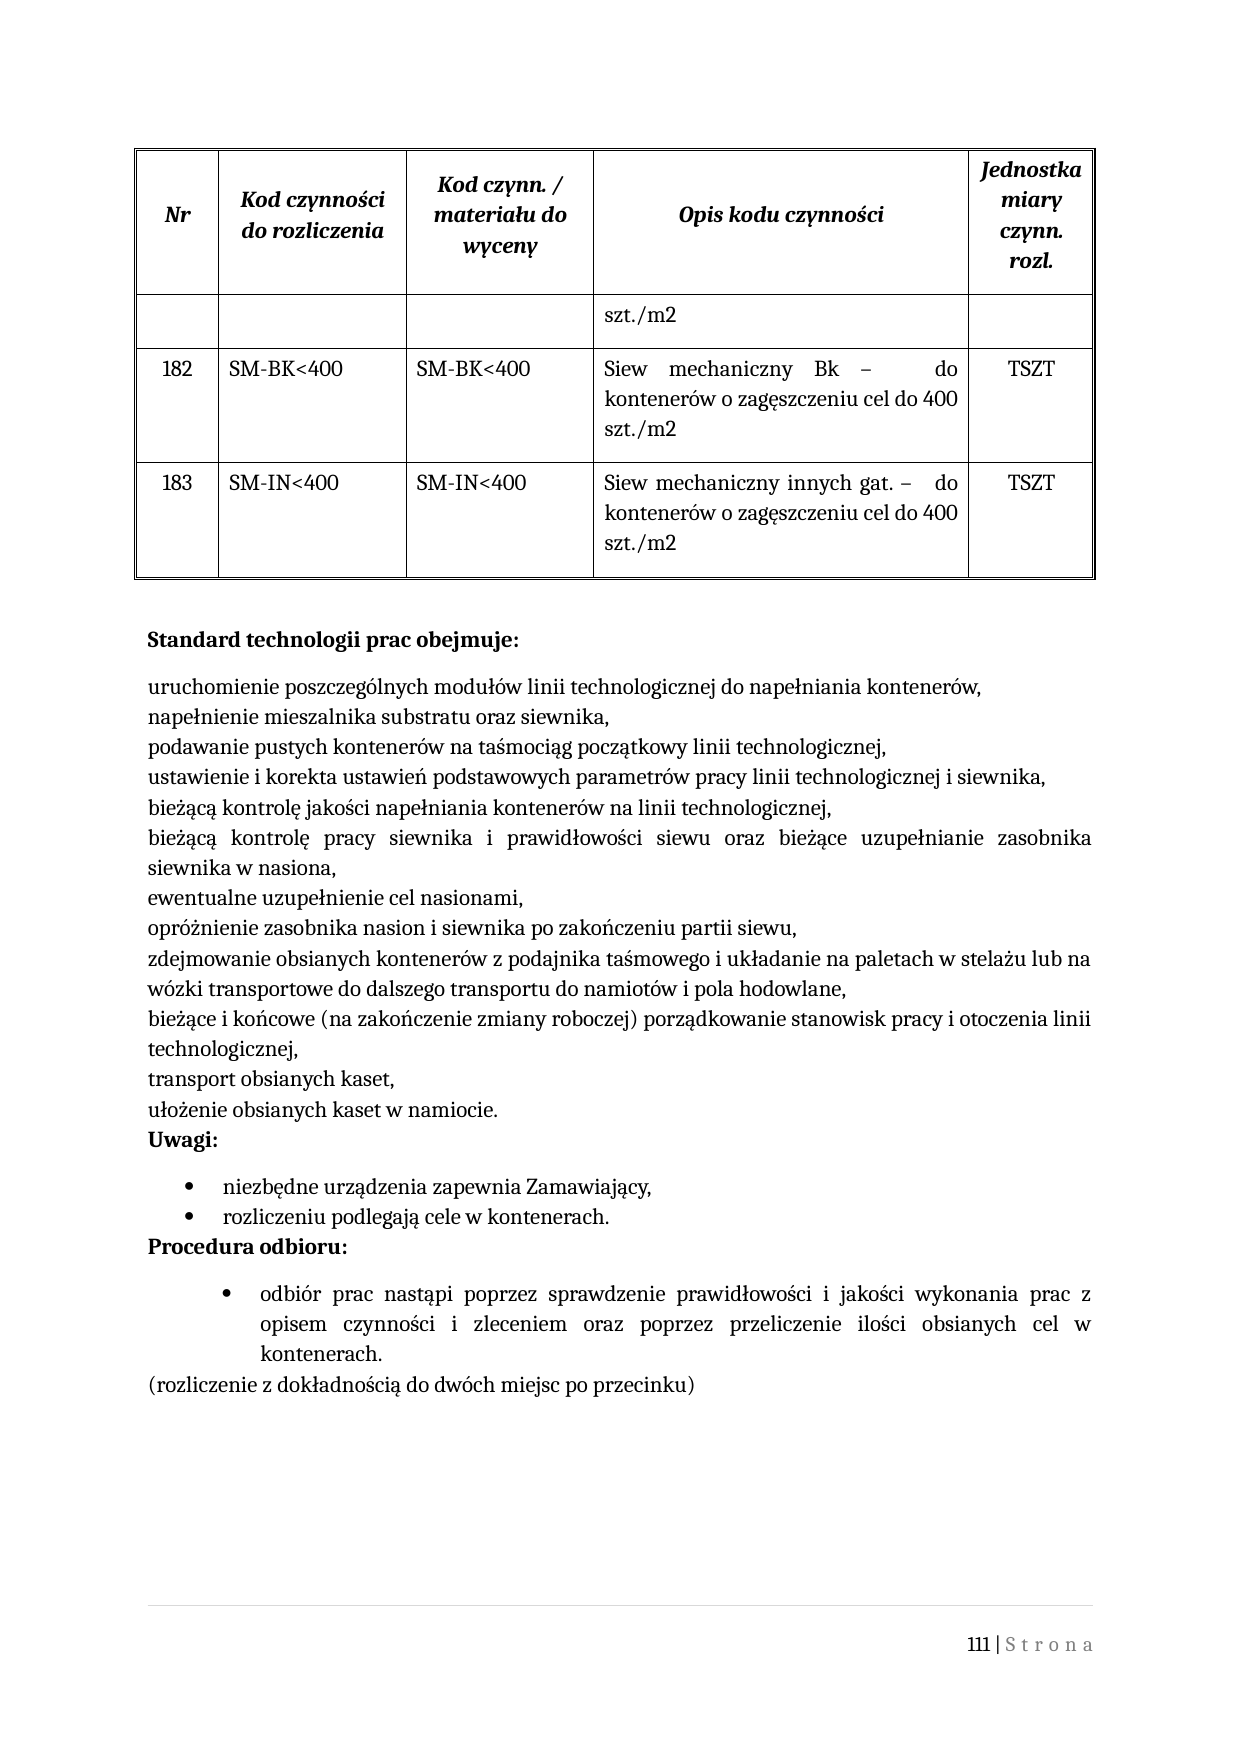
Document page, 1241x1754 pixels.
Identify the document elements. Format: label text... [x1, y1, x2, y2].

list rozliczeniu podlegają cele w kontenerach. [185, 1204, 1093, 1230]
text Standard technologii prac obejmuje: [148, 627, 1093, 653]
list niezbędne urządzenia zapewnia Zamawiający, [185, 1173, 1093, 1200]
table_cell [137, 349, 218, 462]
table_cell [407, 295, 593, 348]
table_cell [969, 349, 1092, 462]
text bieżącą kontrolę pracy siewnika i prawidłowości siewu oraz bieżące uzupełnianie zasobnika siewnika w nasiona, [148, 824, 1093, 881]
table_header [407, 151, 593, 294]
text ułożenie obsianych kaset w namiocie. [148, 1096, 1093, 1123]
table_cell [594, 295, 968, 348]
list odbiór prac nastąpi poprzez sprawdzenie prawidłowości i jakości wykonania prac z opisem czynności i zleceniem oraz poprzez przeliczenie ilości obsianych cel w kontenerach. [223, 1281, 1093, 1367]
text Procedura odbioru: [148, 1234, 1093, 1260]
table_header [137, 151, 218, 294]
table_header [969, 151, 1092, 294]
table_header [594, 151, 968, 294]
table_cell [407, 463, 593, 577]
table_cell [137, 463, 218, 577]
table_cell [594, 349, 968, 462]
text podawanie pustych kontenerów na taśmociąg początkowy linii technologicznej, [148, 734, 1093, 760]
text uruchomienie poszczególnych modułów linii technologicznej do napełniania kontenerów, [148, 673, 1093, 700]
text transport obsianych kaset, [148, 1066, 1093, 1092]
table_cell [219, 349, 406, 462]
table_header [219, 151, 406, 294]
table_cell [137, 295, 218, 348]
text ewentualne uzupełnienie cel nasionami, [148, 885, 1093, 911]
text Uwagi: [148, 1127, 1093, 1153]
text bieżącą kontrolę jakości napełniania kontenerów na linii technologicznej, [148, 794, 1093, 821]
text (rozliczenie z dokładnością do dwóch miejsc po przecinku) [148, 1371, 1093, 1398]
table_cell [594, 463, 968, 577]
text opróżnienie zasobnika nasion i siewnika po zakończeniu partii siewu, [148, 915, 1093, 941]
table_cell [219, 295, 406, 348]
text zdejmowanie obsianych kontenerów z podajnika taśmowego i układanie na paletach w stelażu lub na wózki transportowe do dalszego transportu do namiotów i pola hodowlane, [148, 945, 1093, 1002]
text napełnienie mieszalnika substratu oraz siewnika, [148, 704, 1093, 730]
text ustawienie i korekta ustawień podstawowych parametrów pracy linii technologicznej i siewnika, [148, 764, 1093, 790]
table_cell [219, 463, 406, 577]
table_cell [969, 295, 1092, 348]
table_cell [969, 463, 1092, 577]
text bieżące i końcowe (na zakończenie zmiany roboczej) porządkowanie stanowisk pracy i otoczenia linii technologicznej, [148, 1006, 1093, 1062]
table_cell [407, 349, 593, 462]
